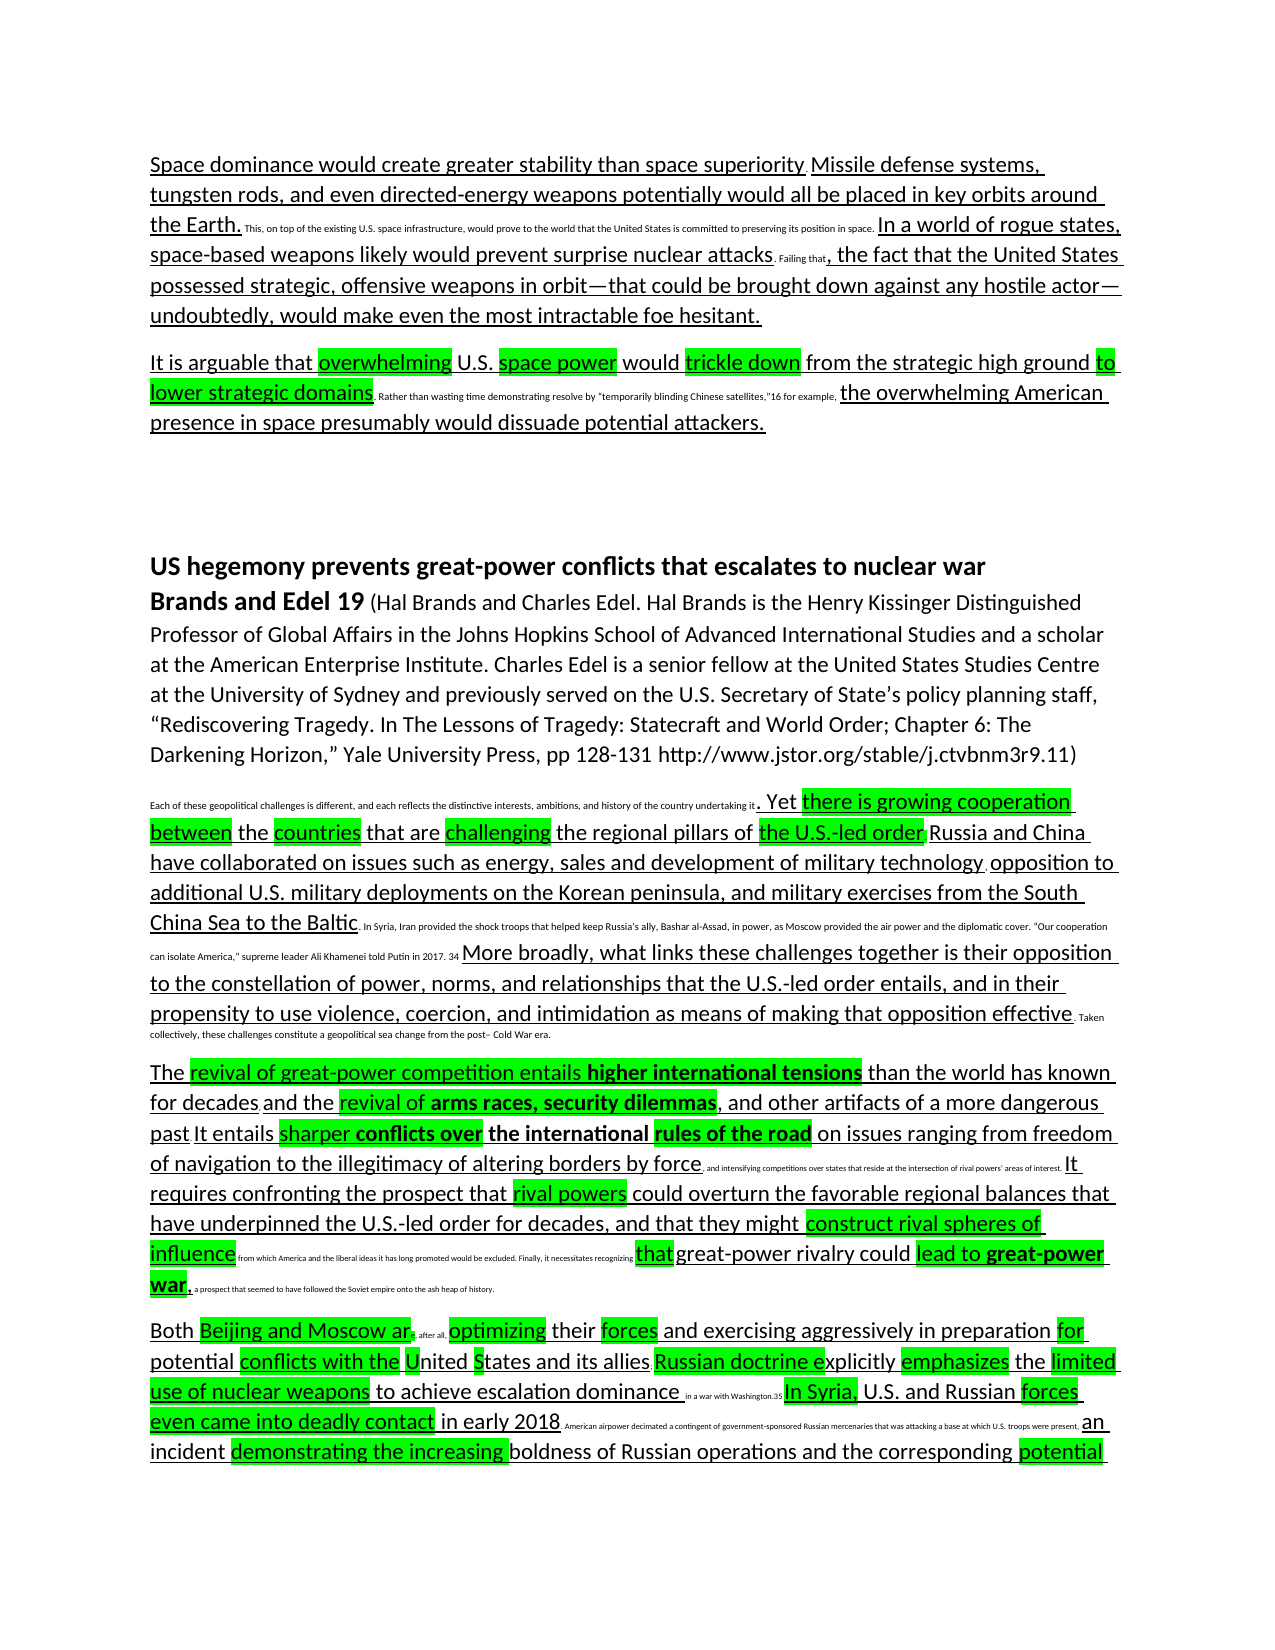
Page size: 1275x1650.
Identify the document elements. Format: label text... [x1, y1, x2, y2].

text Each of these geopolitical challenges is different, and each reflects the distinctive interests, ambitions, and history of the country undertaking it. Yet there is growing cooperation between the countries that are challenging the regional pillars of the U.S.-led order. Russia and China have collaborated on issues such as energy, sales and development of military technology, opposition to additional U.S. military deployments on the Korean peninsula, and military exercises from the South China Sea to the Baltic. In Syria, Iran provided the shock troops that helped keep Russia’s ally, Bashar al-Assad, in power, as Moscow provided the air power and the diplomatic cover. “Our cooperation can isolate America,” supreme leader Ali Khamenei told Putin in 2017. 34 More broadly, what links these challenges together is their opposition to the constellation of power, norms, and relationships that the U.S.-led order entails, and in their propensity to use violence, coercion, and intimidation as means of making that opposition effective. Taken collectively, these challenges constitute a geopolitical sea change from the post– Cold War era. [150, 787, 1125, 1041]
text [150, 1317, 1125, 1465]
text It is arguable that overwhelming U.S. space power would trickle down from the strategic high ground to lower strategic domains. Rather than wasting time demonstrating resolve by “temporarily blinding Chinese satellites,”16 for example, the overwhelming American presence in space presumably would dissuade potential attackers. [150, 348, 1125, 436]
text The revival of great-power competition entails higher international tensions than the world has known for decades, and the revival of arms races, security dilemmas, and other artifacts of a more dangerous past. It entails sharper conflicts over the international rules of the road on issues ranging from freedom of navigation to the illegitimacy of altering borders by force, and intensifying competitions over states that reside at the intersection of rival powers’ areas of interest. It requires confronting the prospect that rival powers could overturn the favorable regional balances that have underpinned the U.S.-led order for decades, and that they might construct rival spheres of influence from which America and the liberal ideas it has long promoted would be excluded. Finally, it necessitates recognizing that great-power rivalry could lead to great-power war, a prospect that seemed to have followed the Soviet empire onto the ash heap of history. [150, 1058, 1125, 1298]
text Space dominance would create greater stability than space superiority. Missile defense systems, tungsten rods, and even directed-energy weapons potentially would all be placed in key orbits around the Earth. This, on top of the existing U.S. space infrastructure, would prove to the world that the United States is committed to preserving its position in space. In a world of rogue states, space-based weapons likely would prevent surprise nuclear attacks. Failing that, the fact that the United States possessed strategic, offensive weapons in orbit—that could be brought down against any hostile actor—undoubtedly, would make even the most intractable foe hesitant. [150, 150, 1125, 329]
text Brands and Edel 19 (Hal Brands and Charles Edel. Hal Brands is the Henry Kissinger Distinguished Professor of Global Affairs in the Johns Hopkins School of Advanced International Studies and a scholar at the American Enterprise Institute. Charles Edel is a senior fellow at the United States Studies Centre at the University of Sydney and previously served on the U.S. Secretary of State’s policy planning staff, “Rediscovering Tragedy. In The Lessons of Tragedy: Statecraft and World Order; Chapter 6: The Darkening Horizon,” Yale University Press, pp 128-131 http://www.jstor.org/stable/j.ctvbnm3r9.11) [150, 584, 1125, 769]
text US hegemony prevents great-power conflicts that escalates to nuclear war [150, 549, 1125, 582]
